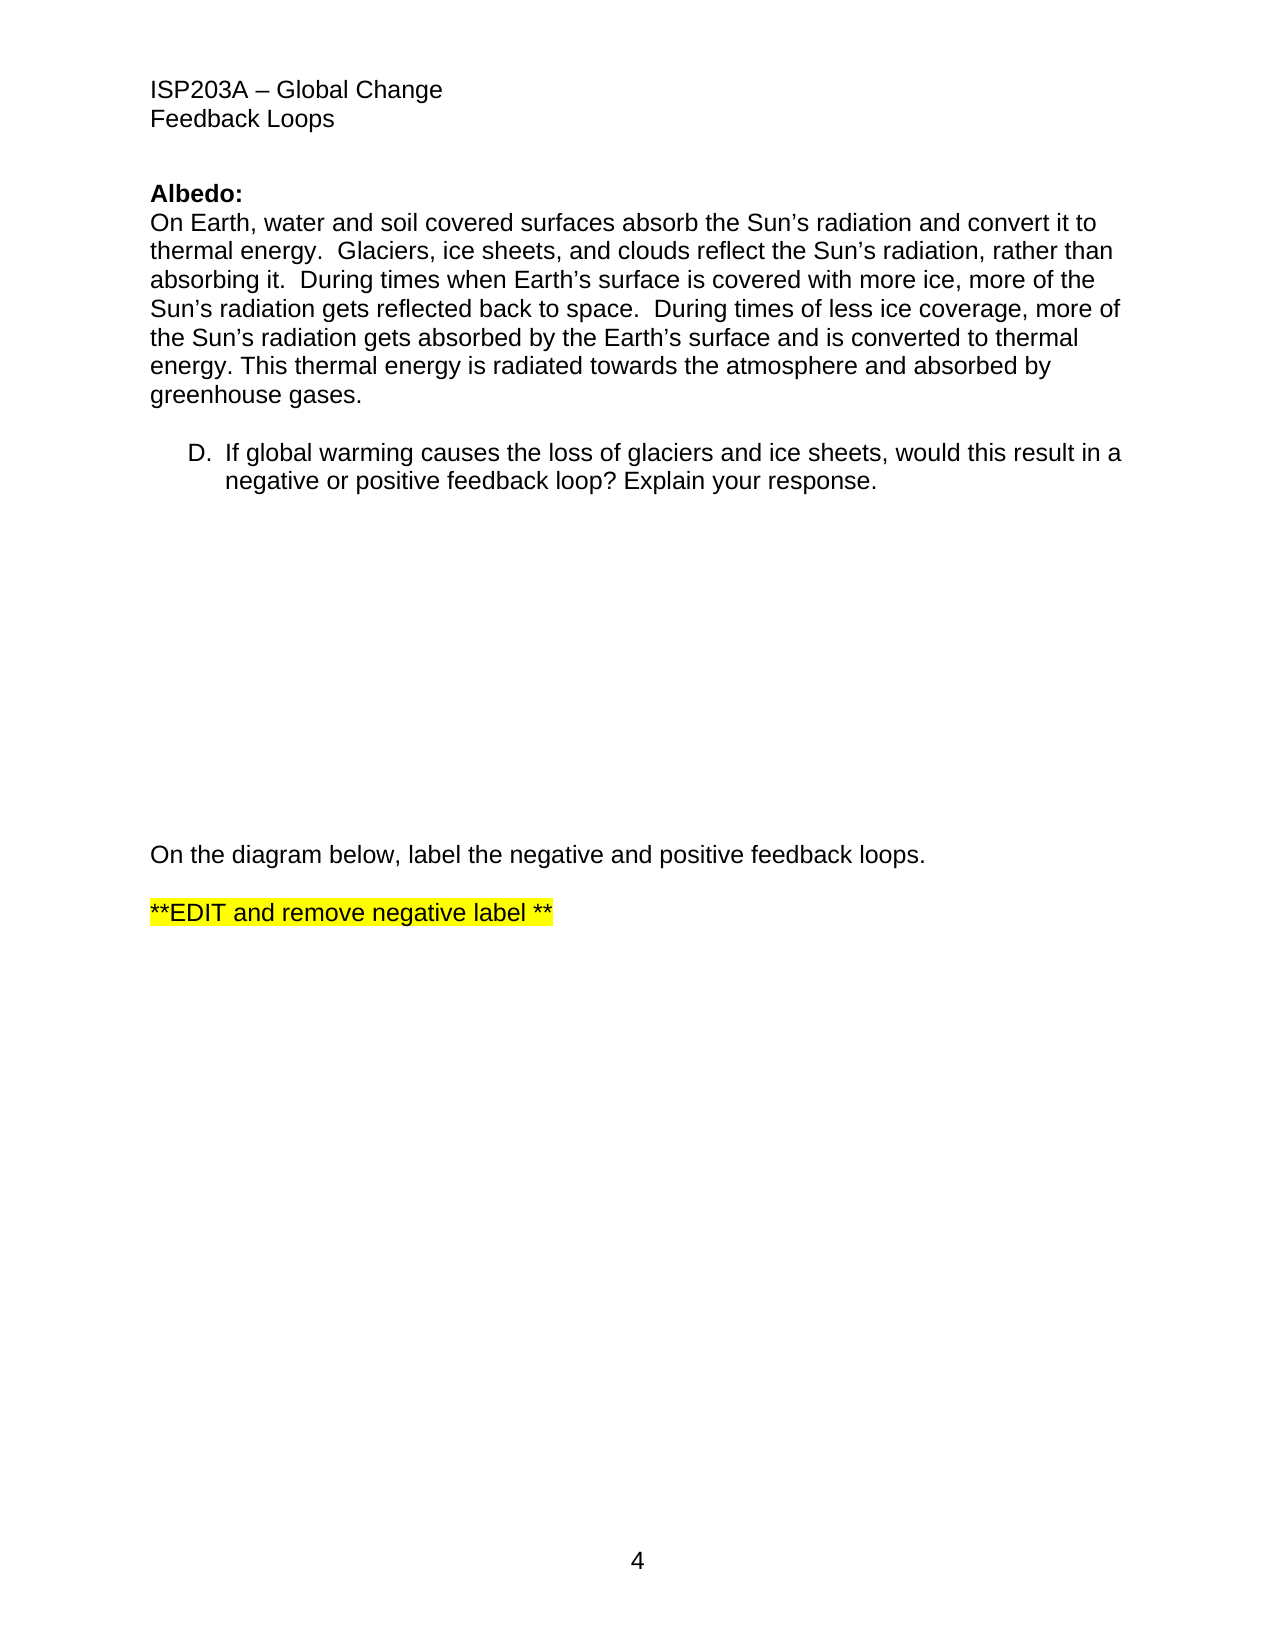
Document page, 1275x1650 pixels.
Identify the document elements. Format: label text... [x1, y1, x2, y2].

text On the diagram below, label the negative and positive feedback loops. [150, 840, 1125, 869]
text **EDIT and remove negative label ** [150, 897, 1125, 926]
text On Earth, water and soil covered surfaces absorb the Sun’s radiation and convert it to thermal energy. Glaciers, ice sheets, and clouds reflect the Sun’s radiation, rather than absorbing it. During times when Earth’s surface is covered with more ice, more of the Sun’s radiation gets reflected back to space. During times of less ice coverage, more of the Sun’s radiation gets absorbed by the Earth’s surface and is converted to thermal energy. This thermal energy is radiated towards the atmosphere and absorbed by greenhouse gases. [150, 207, 1125, 409]
text Albedo: [150, 179, 1125, 207]
list If global warming causes the loss of glaciers and ice sheets, would this result in a negative or positive feedback loop? Explain your response. [187, 437, 1125, 495]
